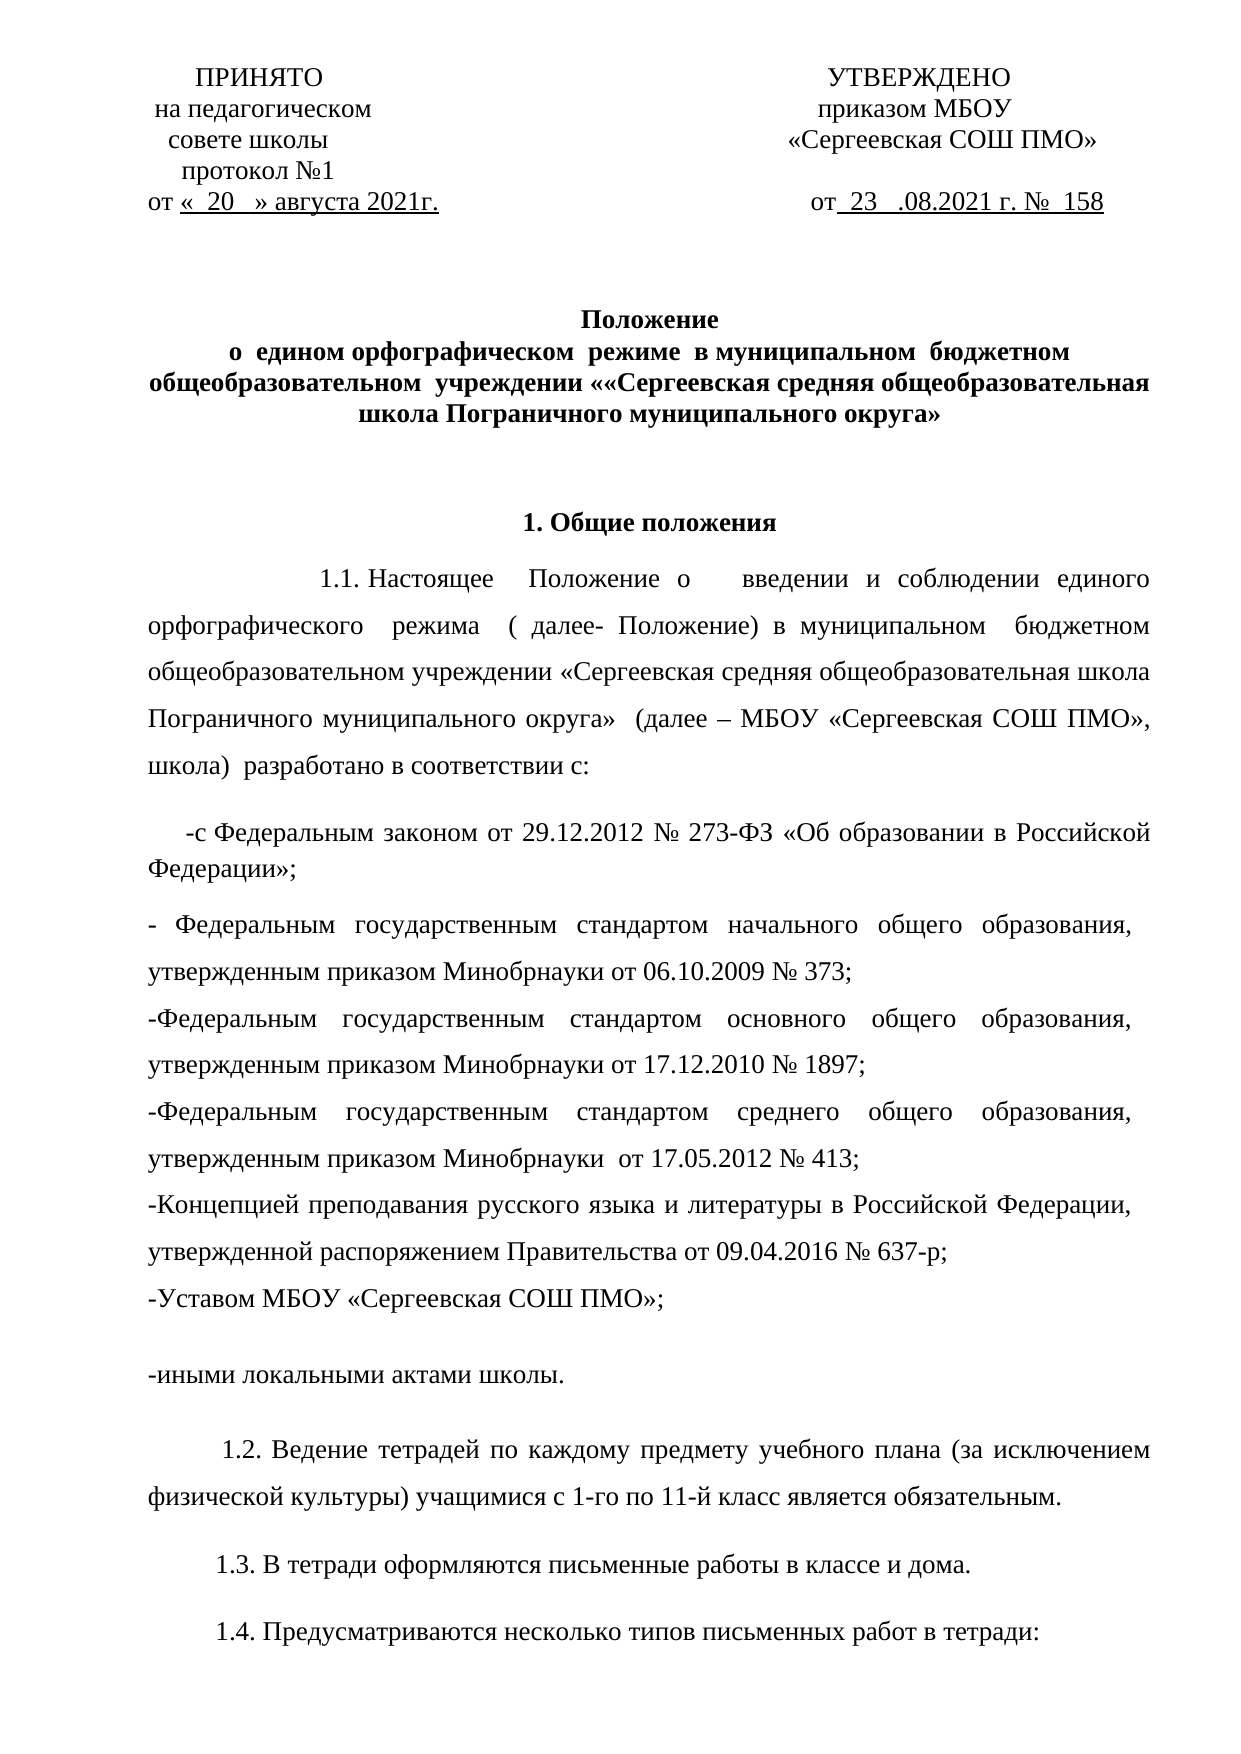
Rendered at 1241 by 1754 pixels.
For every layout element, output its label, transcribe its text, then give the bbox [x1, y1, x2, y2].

text -Концепцией преподавания русского языка и литературы в Российской Федерации, утвержденной распоряжением Правительства от 09.04.2016 № 637-р; [148, 1189, 1133, 1266]
text совете школы «Сергеевская СОШ ПМО» [148, 123, 1152, 154]
text 1.1. Настоящее Положение о введении и соблюдении единого орфографического режима ( далее- Положение) в муниципальном бюджетном общеобразовательном учреждении «Сергеевская средняя общеобразовательная школа Пограничного муниципального округа» (далее – МБОУ «Сергеевская СОШ ПМО», школа) разработано в соответствии с: [148, 562, 1152, 780]
text на педагогическом приказом МБОУ [148, 92, 1152, 123]
text Положение о едином орфографическом режиме в муниципальном бюджетном общеобразовательном учреждении ««Сергеевская средняя общеобразовательная школа Пограничного муниципального округа» [148, 304, 1152, 428]
text -иными локальными актами школы. [148, 1358, 1133, 1389]
text 1.2. Ведение тетрадей по каждому предмету учебного плана (за исключением физической культуры) учащимися с 1-го по 11-й класс является обязательным. [148, 1434, 1152, 1511]
text протокол №1 от « 20 » августа 2021г. от 23 .08.2021 г. № 158 [148, 154, 1152, 216]
text -с Федеральным законом от 29.12.2012 № 273-ФЗ «Об образовании в Российской Федерации»; [148, 816, 1152, 883]
text 1.4. Предусматриваются несколько типов письменных работ в тетради: [148, 1615, 1152, 1646]
text - Федеральным государственным стандартом начального общего образования, утвержденным приказом Минобрнауки от 06.10.2009 № 373; [148, 909, 1133, 986]
text 1.3. В тетради оформляются письменные работы в классе и дома. [148, 1548, 1152, 1579]
text -Уставом МБОУ «Сергеевская СОШ ПМО»; [148, 1282, 1133, 1313]
text -Федеральным государственным стандартом основного общего образования, утвержденным приказом Минобрнауки от 17.12.2010 № 1897; [148, 1002, 1133, 1080]
text 1. Общие положения [148, 506, 1152, 537]
text ПРИНЯТО УТВЕРЖДЕНО [148, 61, 1152, 92]
text -Федеральным государственным стандартом среднего общего образования, утвержденным приказом Минобрнауки от 17.05.2012 № 413; [148, 1095, 1133, 1173]
